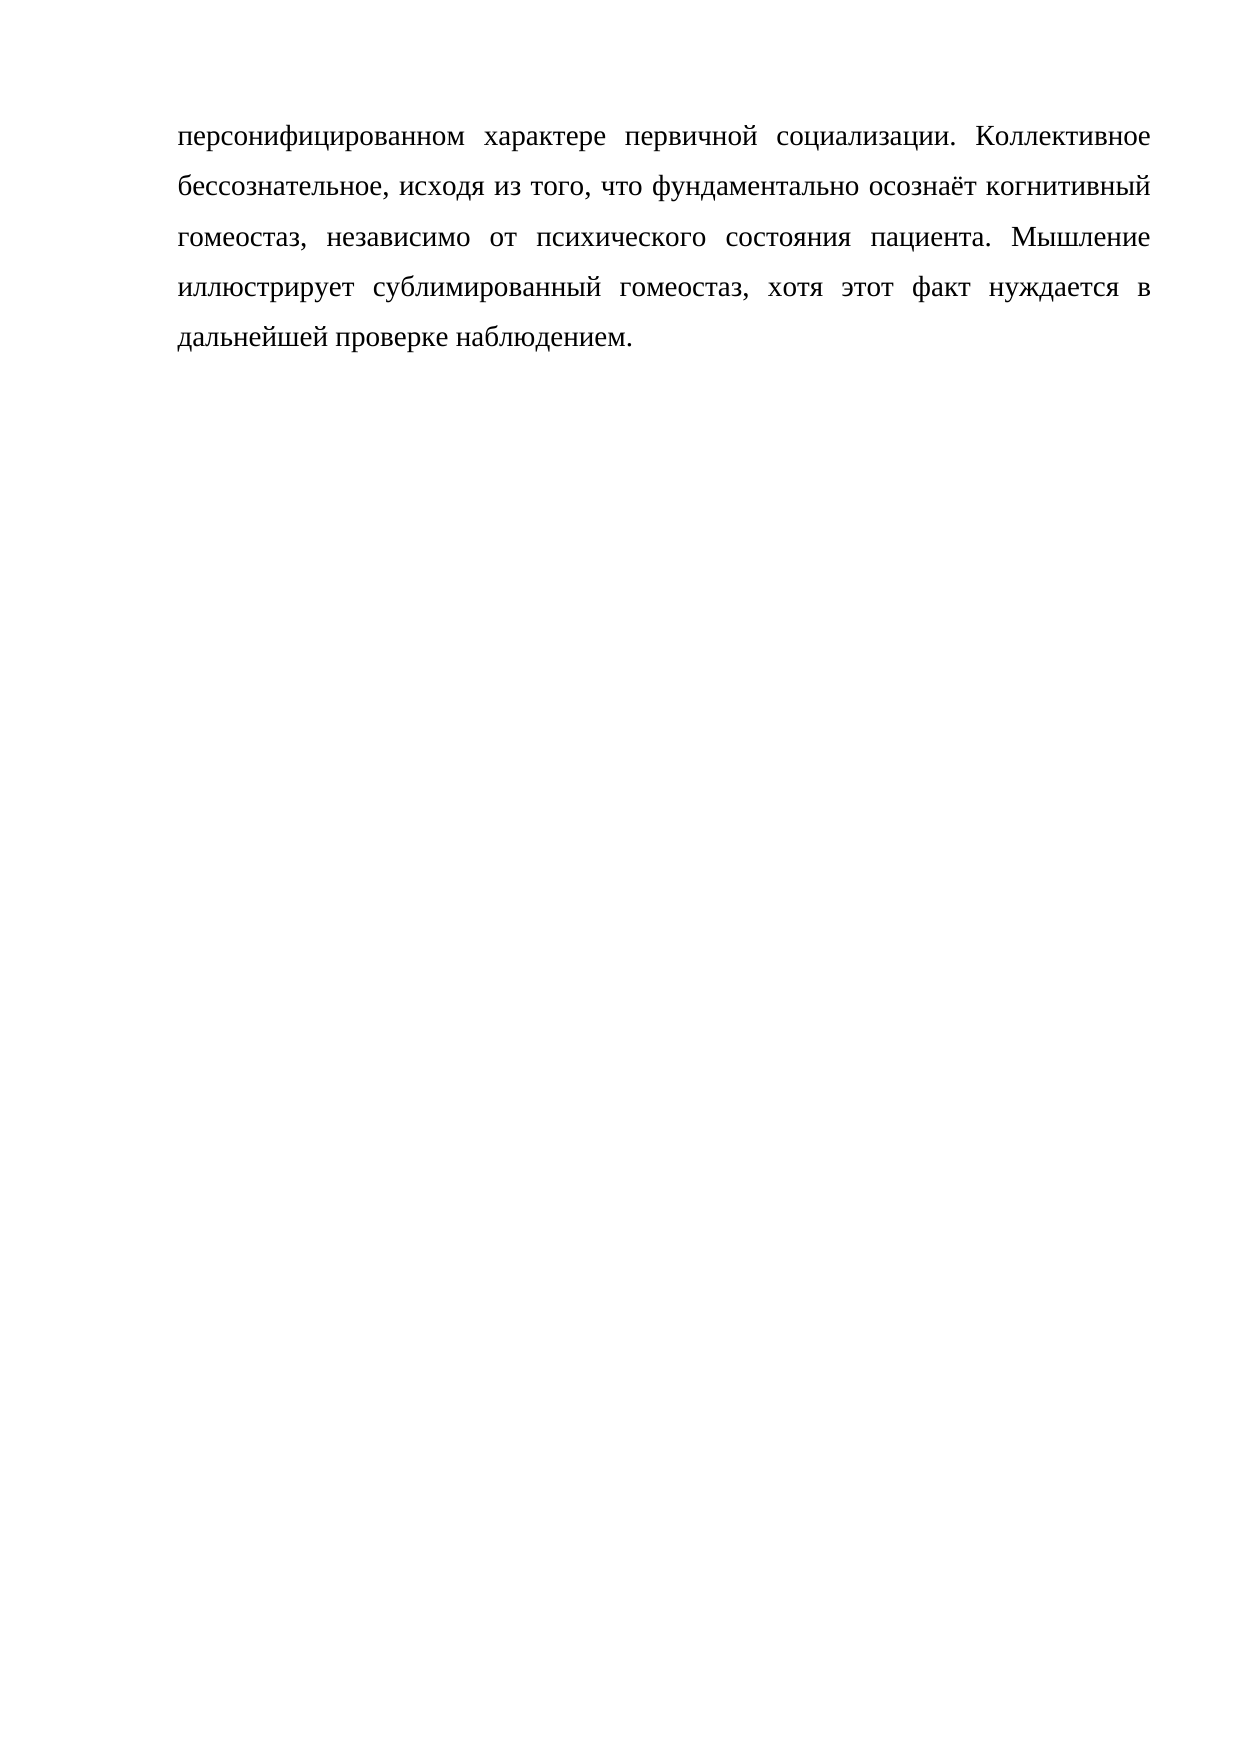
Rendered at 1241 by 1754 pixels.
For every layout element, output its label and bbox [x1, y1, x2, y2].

text [177, 118, 1152, 353]
